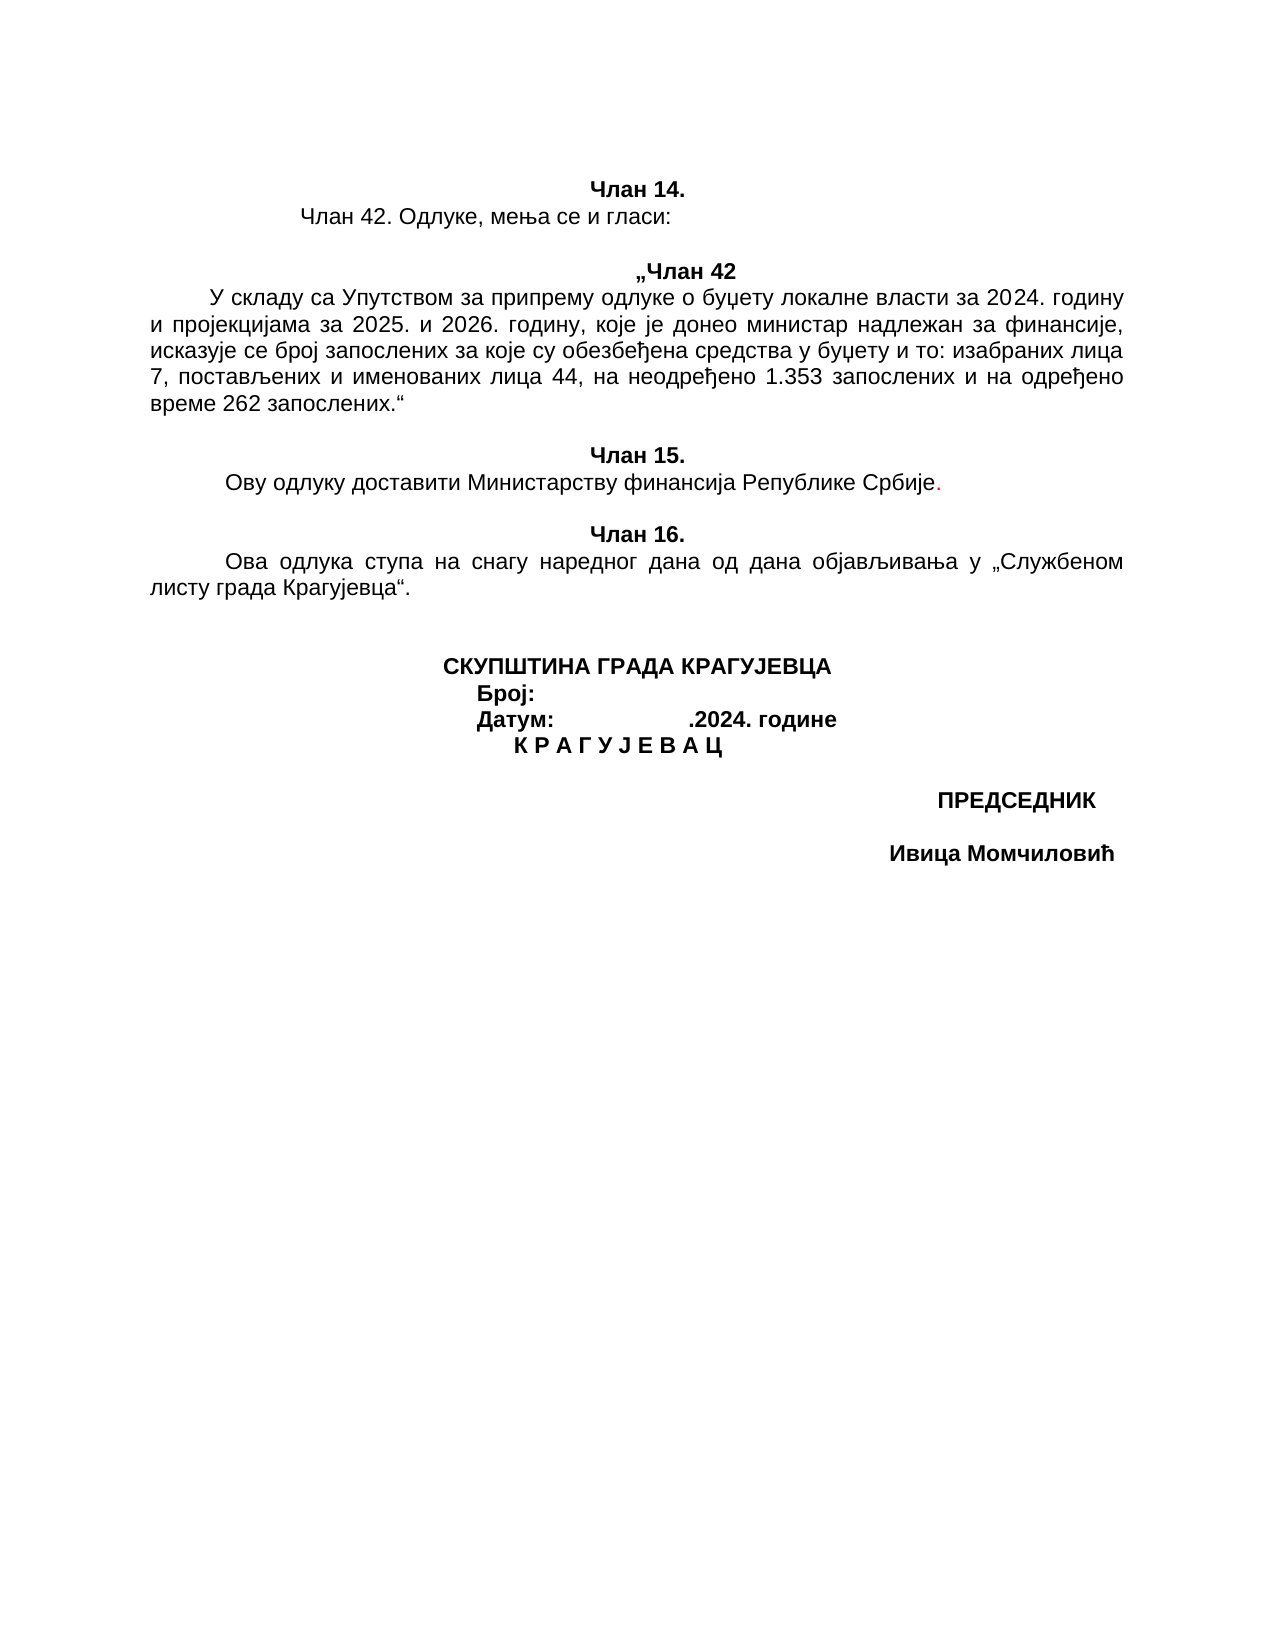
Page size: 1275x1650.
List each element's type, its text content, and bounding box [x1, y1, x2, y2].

text СКУПШТИНА ГРАДА КРАГУЈЕВЦА [150, 653, 1125, 679]
text ПРЕДСЕДНИК [150, 787, 1125, 814]
text Члан 14. [150, 176, 1125, 203]
text Ивица Момчиловић [150, 840, 1125, 866]
text Датум: .2024. године [394, 706, 1125, 732]
text „Члан 42 [247, 258, 1100, 284]
text Ову oдлуку доставити Министарству финансија Републике Србије. [150, 469, 1125, 495]
text Члан 42. Одлуке, мења се и гласи: [247, 203, 1100, 229]
text У складу са Упутством за припрему одлуке о буџету локалне власти за 2024. годину и пројекцијама за 2025. и 2026. годину, које је донео министар надлежан за финансије, исказује се број запослених за које су обезбеђена средства у буџету и то: изабраних лица 7, постављених и именованих лица 44, на неодређено 1.353 запослених и на одређено време 262 запослених.“ [150, 284, 1124, 416]
text Број: [394, 679, 1125, 706]
text Члан 16. [150, 521, 1125, 548]
text Члан 15. [150, 442, 1125, 469]
text К Р А Г У Ј Е В А Ц [394, 732, 1125, 758]
text Ова oдлука ступа на снагу наредног дана од дана објављивања у „Службеном листу града Крагујевца“. [150, 548, 1125, 600]
